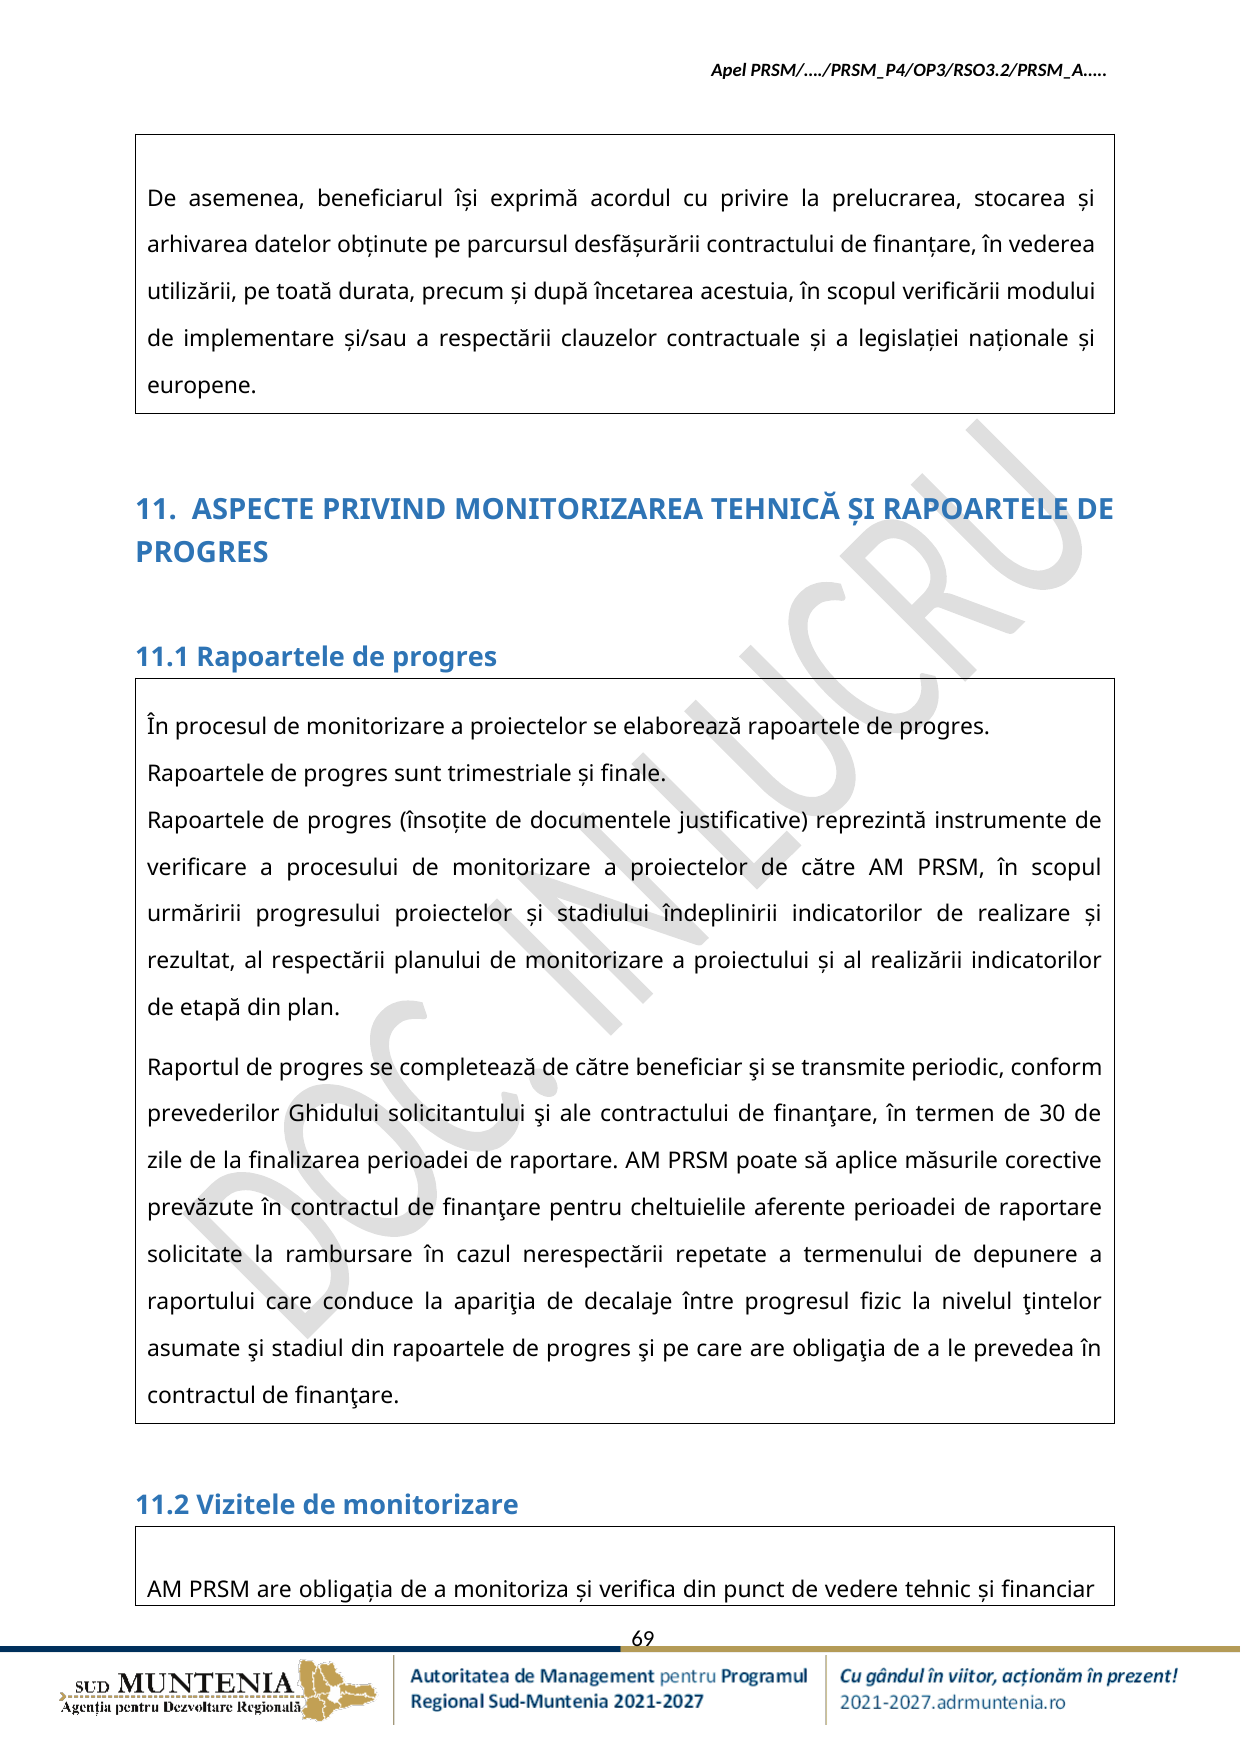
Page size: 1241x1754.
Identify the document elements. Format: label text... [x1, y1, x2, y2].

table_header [136, 135, 1114, 413]
picture [0, 1646, 1241, 1726]
subtitle 11.1 Rapoartele de progres [135, 638, 1150, 674]
table_header În procesul de monitorizare a proiectelor se elaborează rapoartele de progres. Rapoartele de progres sunt trimestriale și finale. Rapoartele de progres (însoțite de documentele justificative) reprezintă instrumente de verificare a procesului de monitorizare a proiectelor de către AM PRSM, în scopul urmăririi progresului proiectelor și stadiului îndeplinirii indicatorilor de realizare și rezultat, al respectării planului de monitorizare a proiectului și al realizării indicatorilor de etapă din plan. Raportul de progres se completează de către beneficiar şi se transmite periodic, conform prevederilor Ghidului solicitantului şi ale contractului de finanţare, în termen de 30 de zile de la finalizarea perioadei de raportare. AM PRSM poate să aplice măsurile corective prevăzute în contractul de finanţare pentru cheltuielile aferente perioadei de raportare solicitate la rambursare în cazul nerespectării repetate a termenului de depunere a raportului care conduce la apariţia de decalaje între progresul fizic la nivelul ţintelor asumate şi stadiul din rapoartele de progres şi pe care are obligaţia de a le prevedea în contractul de finanţare. [136, 679, 1114, 1423]
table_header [136, 1527, 1114, 1605]
subtitle 11. ASPECTE PRIVIND MONITORIZAREA TEHNICĂ ȘI RAPOARTELE DE PROGRES [135, 489, 1150, 571]
subtitle 11.2 Vizitele de monitorizare [135, 1486, 1150, 1523]
